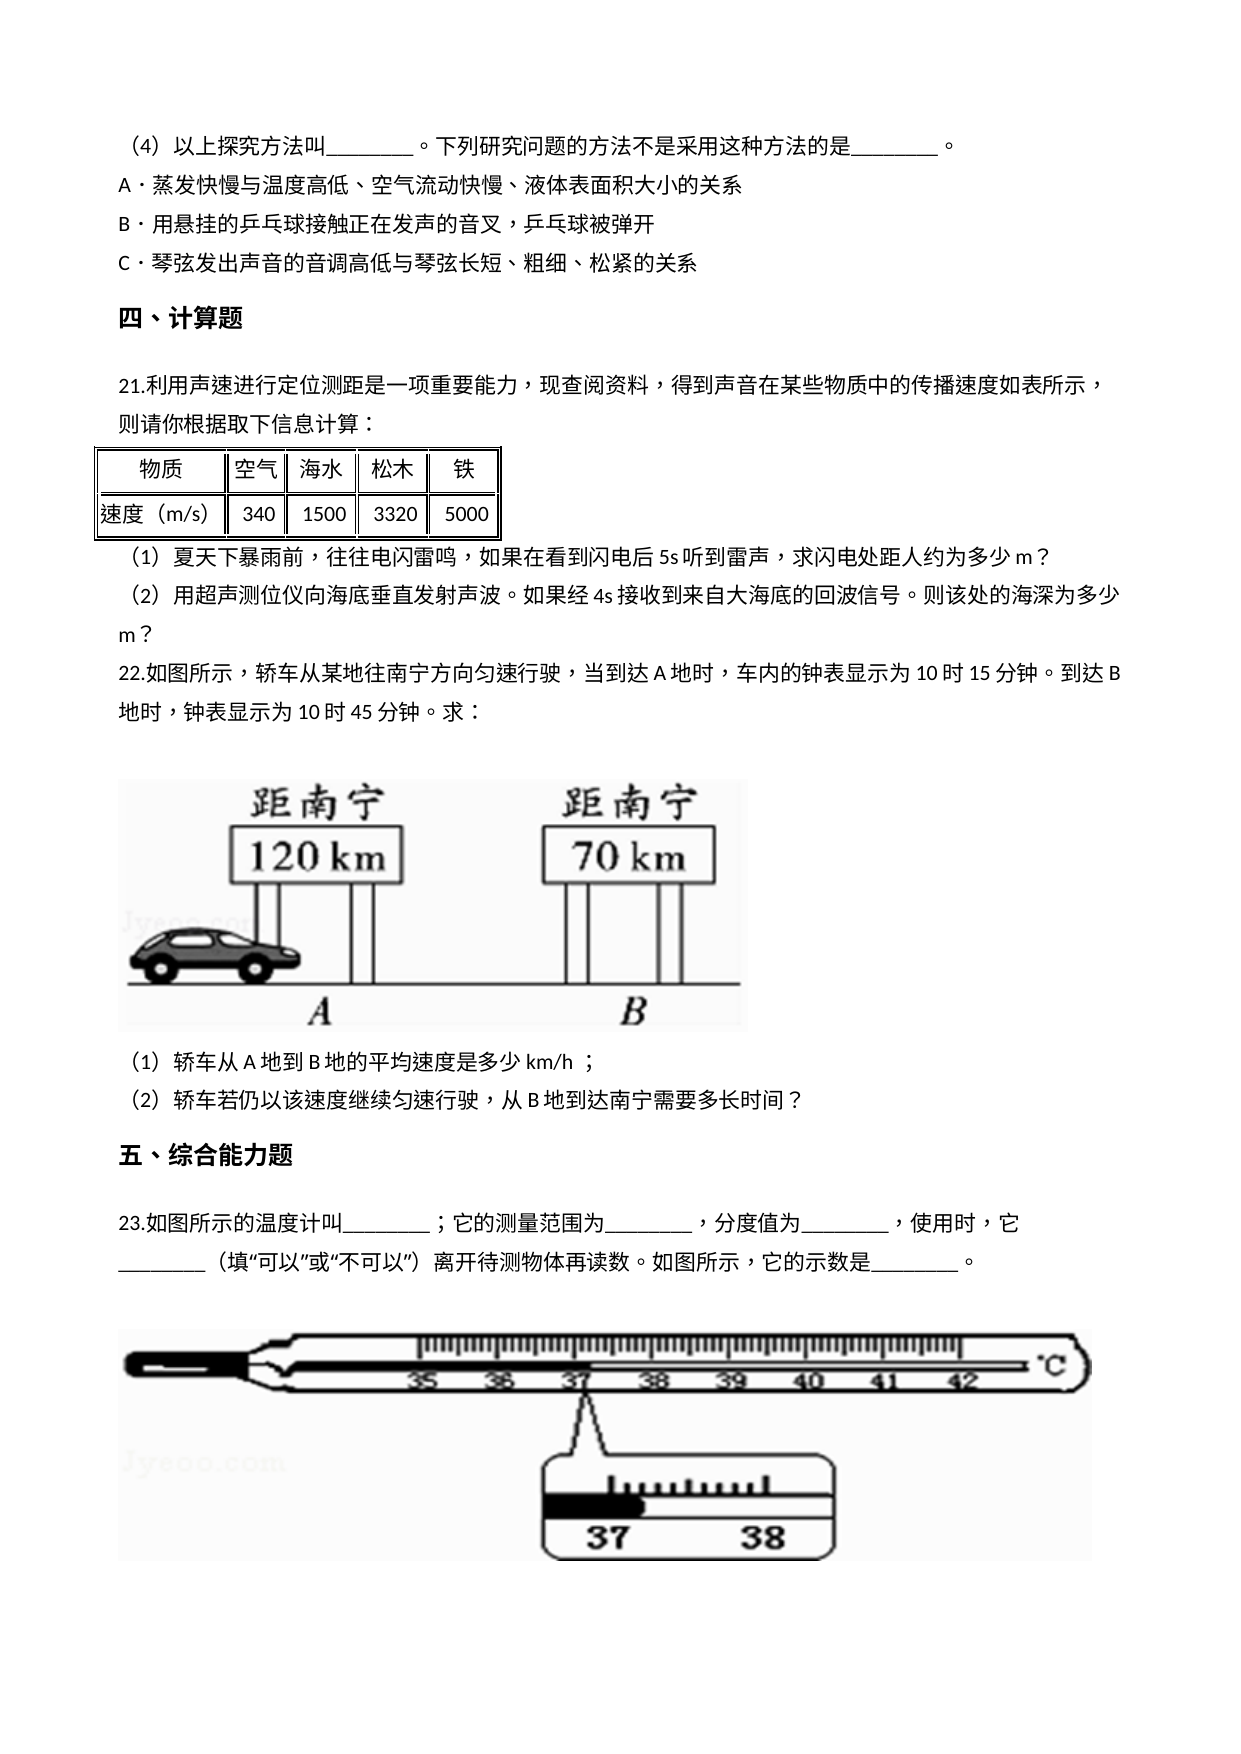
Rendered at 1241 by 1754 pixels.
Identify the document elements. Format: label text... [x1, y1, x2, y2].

table_header 物质 [98, 451, 226, 491]
table_cell 5000 [428, 491, 499, 536]
picture [118, 1329, 1092, 1561]
table_cell 3320 [357, 495, 428, 536]
table_header 海水 [286, 448, 357, 491]
table_cell 1500 [286, 491, 357, 536]
table_header 空气 [226, 448, 286, 491]
text （2）轿车若仍以该速度继续匀速行驶，从B地到达南宁需要多长时间？ [118, 1083, 1122, 1116]
text 21.利用声速进行定位测距是一项重要能力，现查阅资料，得到声音在某些物质中的传播速度如表所示，则请你根据取下信息计算： [118, 369, 1122, 441]
table_header 铁 [428, 450, 497, 491]
text 四、计算题 [118, 285, 1122, 350]
text （1）轿车从A地到B地的平均速度是多少km/h ； [118, 1045, 1122, 1078]
picture [118, 779, 748, 1032]
text （2）用超声测位仪向海底垂直发射声波。如果经4s接收到来自大海底的回波信号。则该处的海深为多少m？ [118, 579, 1122, 650]
table_cell 340 [226, 491, 286, 536]
table_header 松木 [357, 450, 428, 491]
table_cell 速度（m/s） [96, 491, 226, 536]
text （4）以上探究方法叫________。下列研究问题的方法不是采用这种方法的是________。 A．蒸发快慢与温度高低、空气流动快慢、液体表面积大小的关系 B．用悬挂的乒乓球接触正在发声的音叉，乒乓球被弹开 C．琴弦发出声音的音调高低与琴弦长短、粗细、松紧的关系 [118, 129, 1122, 279]
text （1）夏天下暴雨前，往往电闪雷鸣，如果在看到闪电后5s听到雷声，求闪电处距人约为多少m？ [118, 541, 1122, 573]
text 五、综合能力题 [118, 1122, 1122, 1187]
